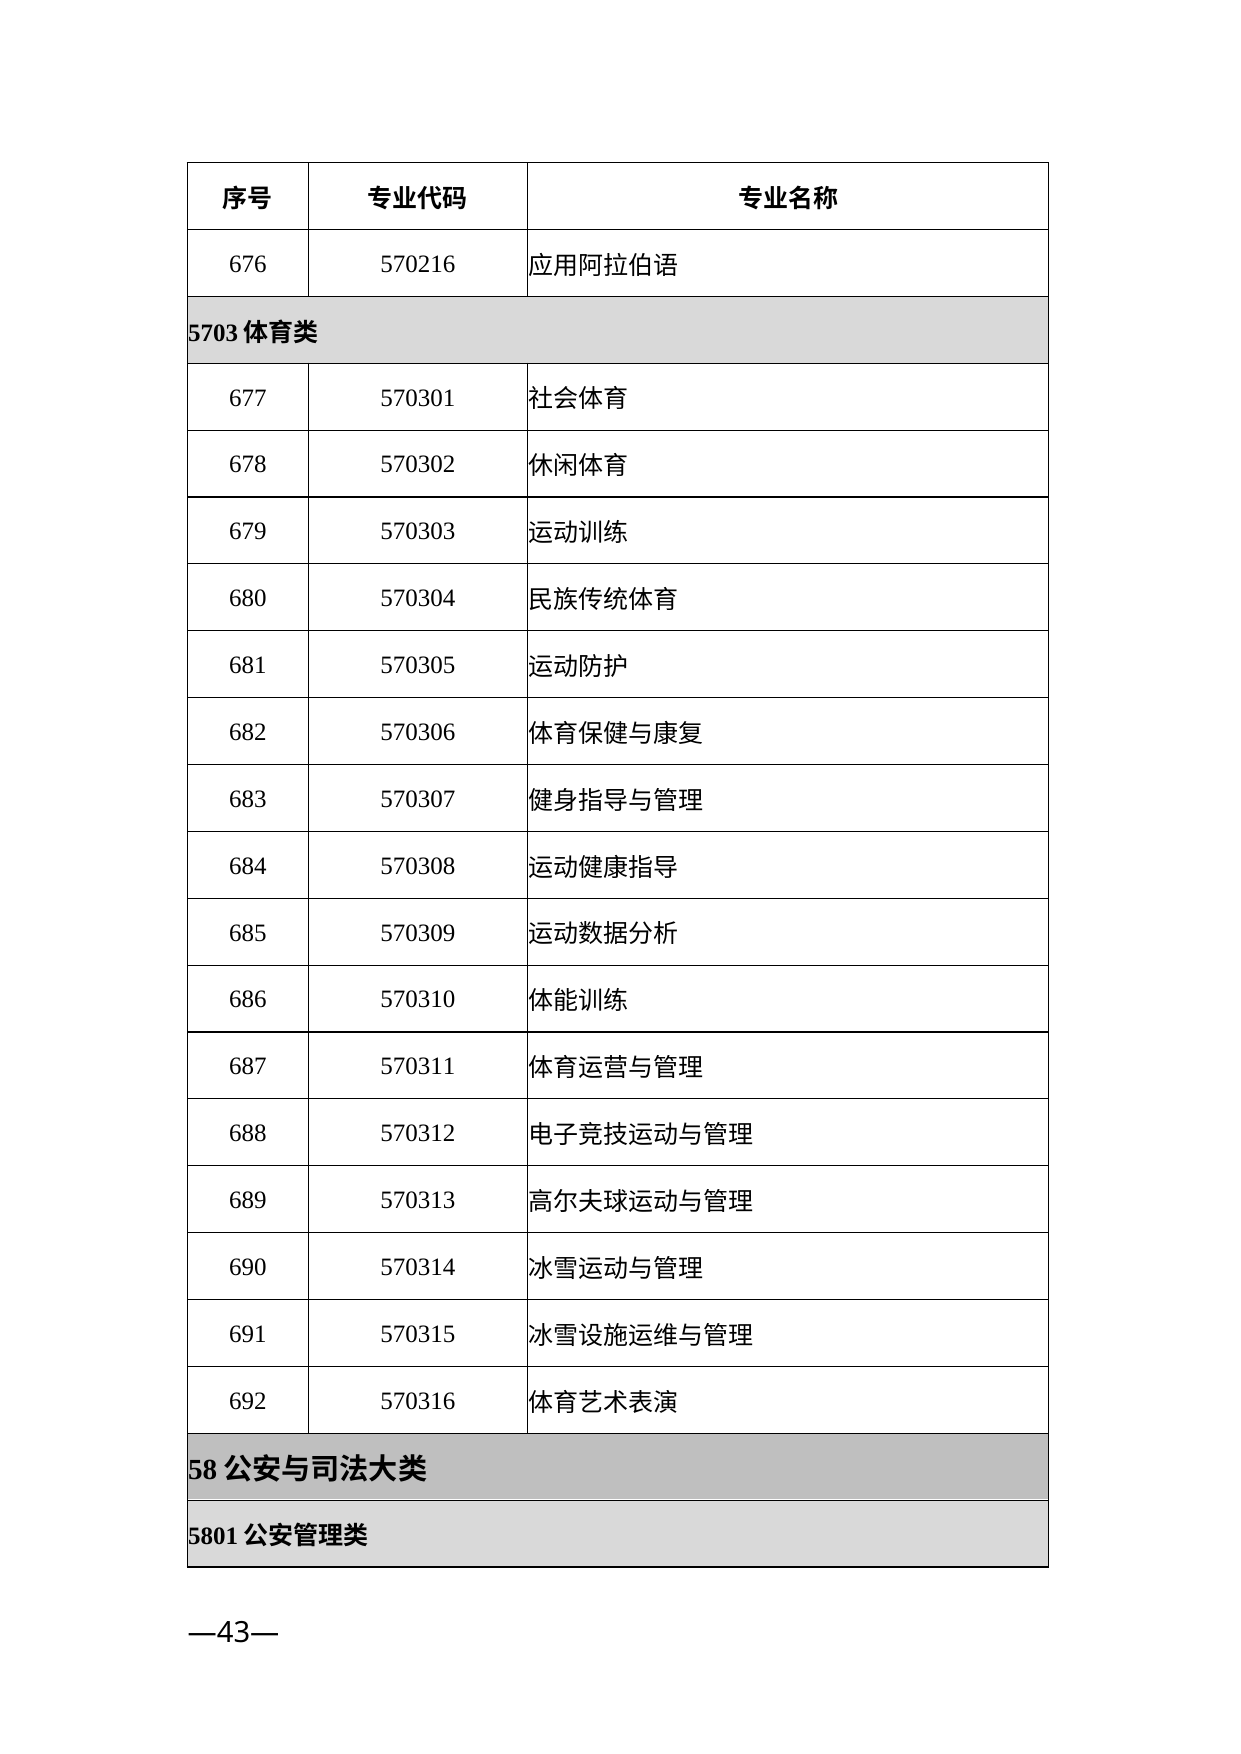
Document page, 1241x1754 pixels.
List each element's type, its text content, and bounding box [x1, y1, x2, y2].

table_header 序号 [188, 163, 308, 229]
table_cell 应用阿拉伯语 [528, 230, 1048, 296]
table_cell 570312 [309, 1099, 527, 1165]
table_cell 健身指导与管理 [528, 765, 1048, 831]
table_cell 570309 [309, 899, 527, 964]
table_cell 5703体育类 [188, 297, 1048, 363]
table_cell 683 [188, 765, 308, 831]
table_cell 58公安与司法大类 [188, 1434, 1048, 1499]
table_cell 681 [188, 631, 308, 697]
table_cell 676 [188, 230, 308, 296]
table_cell 570303 [309, 498, 527, 563]
table_cell 682 [188, 698, 308, 764]
table_cell 体育艺术表演 [528, 1367, 1048, 1433]
table_cell 570310 [309, 966, 527, 1031]
table_cell 570316 [309, 1367, 527, 1433]
table_cell 运动健康指导 [528, 832, 1048, 898]
table_cell 电子竞技运动与管理 [528, 1099, 1048, 1165]
table_header 专业名称 [528, 163, 1048, 229]
table_cell 689 [188, 1166, 308, 1232]
table_cell 运动防护 [528, 631, 1048, 697]
table_cell 684 [188, 832, 308, 898]
table_cell 运动训练 [528, 498, 1048, 563]
table_cell 677 [188, 364, 308, 429]
table_cell 冰雪设施运维与管理 [528, 1300, 1048, 1366]
table_cell 570304 [309, 564, 527, 630]
table_cell 民族传统体育 [528, 564, 1048, 630]
table_cell 570216 [309, 230, 527, 296]
table_cell 5801公安管理类 [188, 1501, 1048, 1566]
table_cell 体育运营与管理 [528, 1033, 1048, 1098]
table_cell 体能训练 [528, 966, 1048, 1031]
table_cell 运动数据分析 [528, 899, 1048, 964]
table_cell 冰雪运动与管理 [528, 1233, 1048, 1299]
table_cell 685 [188, 899, 308, 964]
table_cell 690 [188, 1233, 308, 1299]
table_cell 570302 [309, 431, 527, 496]
table_cell 570314 [309, 1233, 527, 1299]
table_cell 休闲体育 [528, 431, 1048, 496]
table_cell 688 [188, 1099, 308, 1165]
table_cell 678 [188, 431, 308, 496]
table_cell 679 [188, 498, 308, 563]
table_cell 692 [188, 1367, 308, 1433]
table_cell 570307 [309, 765, 527, 831]
table_cell 570313 [309, 1166, 527, 1232]
table_cell 691 [188, 1300, 308, 1366]
table_cell 687 [188, 1033, 308, 1098]
table_cell 570306 [309, 698, 527, 764]
table_cell 570305 [309, 631, 527, 697]
table_cell 570301 [309, 364, 527, 429]
table_cell 570311 [309, 1033, 527, 1098]
table_cell 高尔夫球运动与管理 [528, 1166, 1048, 1232]
table_header 专业代码 [309, 163, 527, 229]
table_cell 社会体育 [528, 364, 1048, 429]
table_cell 570315 [309, 1300, 527, 1366]
table_cell 686 [188, 966, 308, 1031]
table_cell 570308 [309, 832, 527, 898]
table_cell 体育保健与康复 [528, 698, 1048, 764]
table_cell 680 [188, 564, 308, 630]
